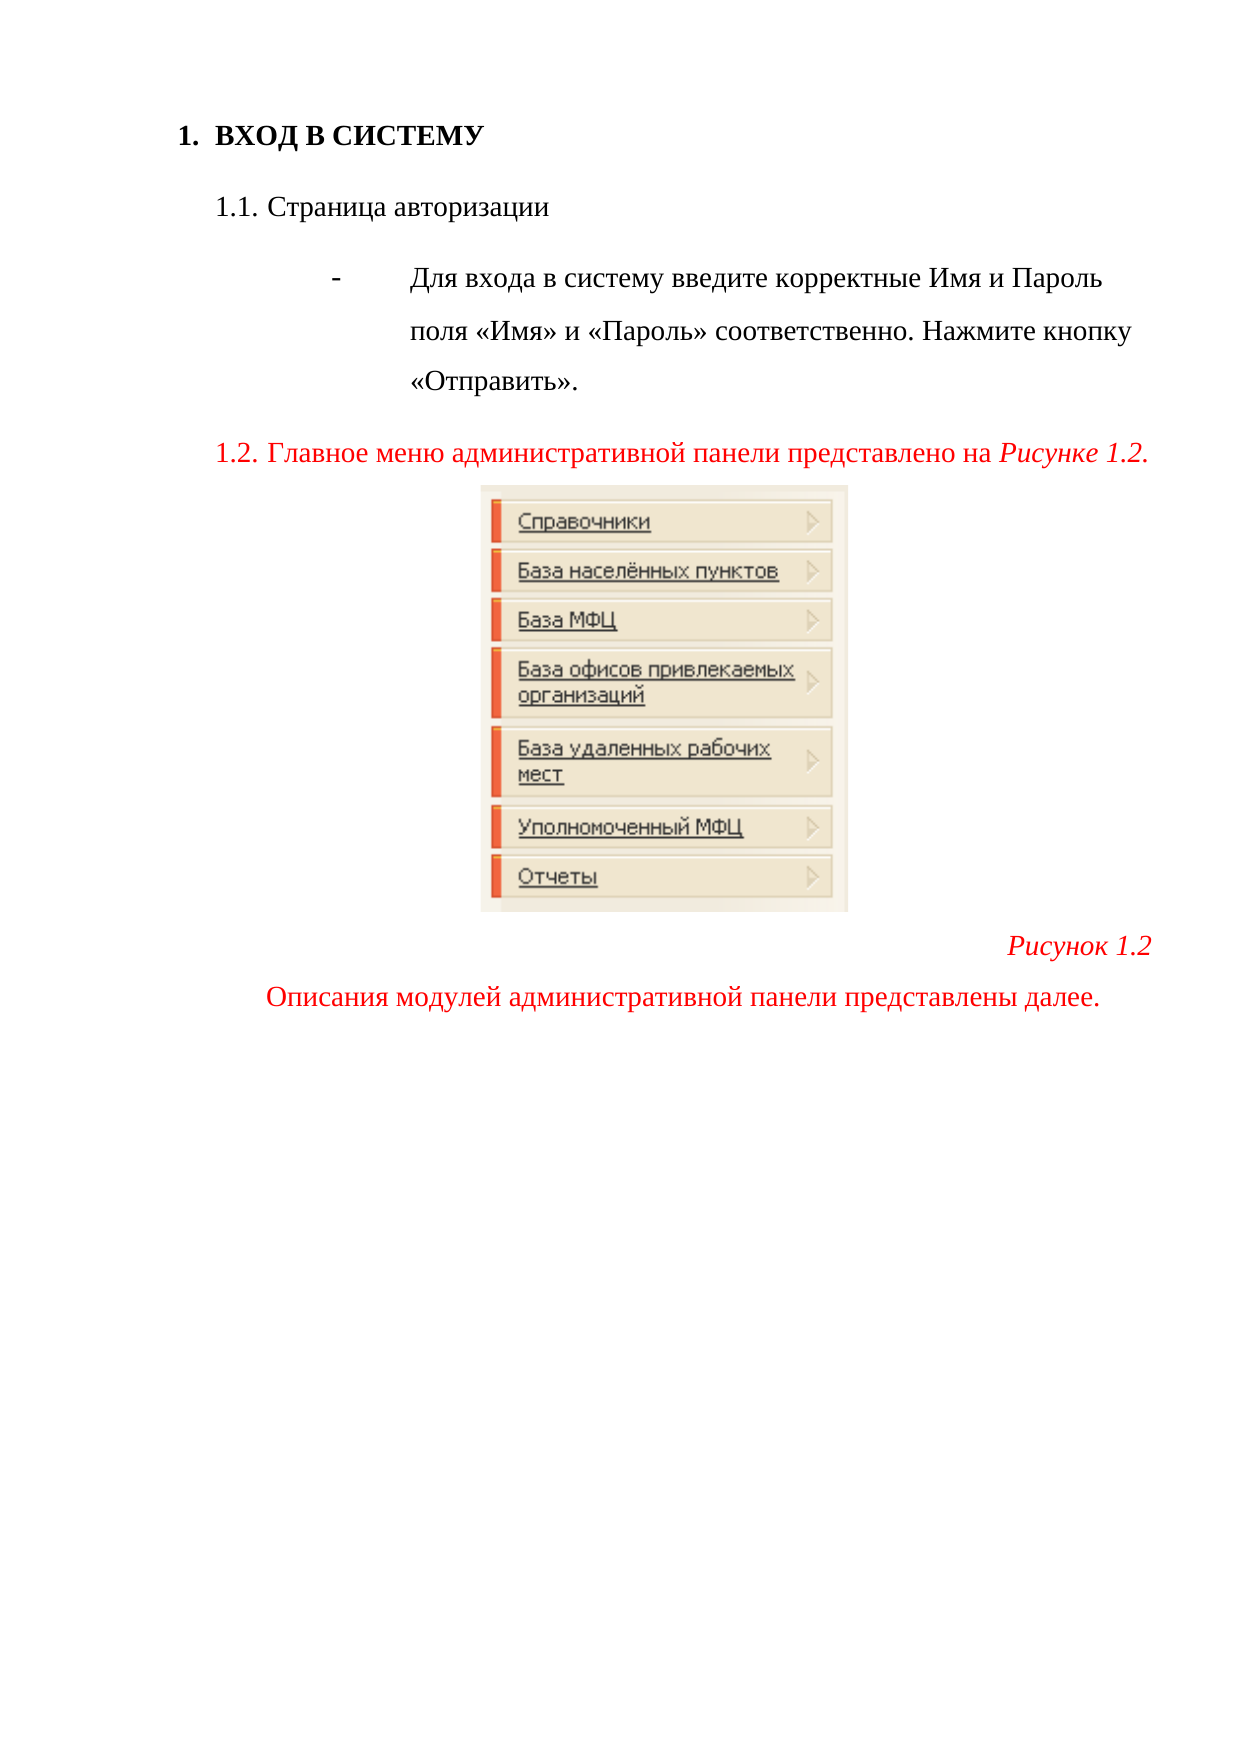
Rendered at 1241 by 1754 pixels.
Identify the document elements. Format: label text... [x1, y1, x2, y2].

list Рисунок 1.2 [177, 928, 1152, 962]
text Для входа в систему введите корректные Имя и Пароль поля «Имя» и «Пароль» соответственно. Нажмите кнопку «Отправить». [327, 260, 1152, 397]
text Главное меню административной панели представлено на Рисунке 1.2. [215, 435, 1152, 468]
list Описания модулей административной панели представлены далее. [177, 979, 1152, 1012]
picture [480, 485, 849, 912]
text Страница авторизации [215, 189, 1152, 223]
text Вход в систему [177, 118, 1152, 152]
